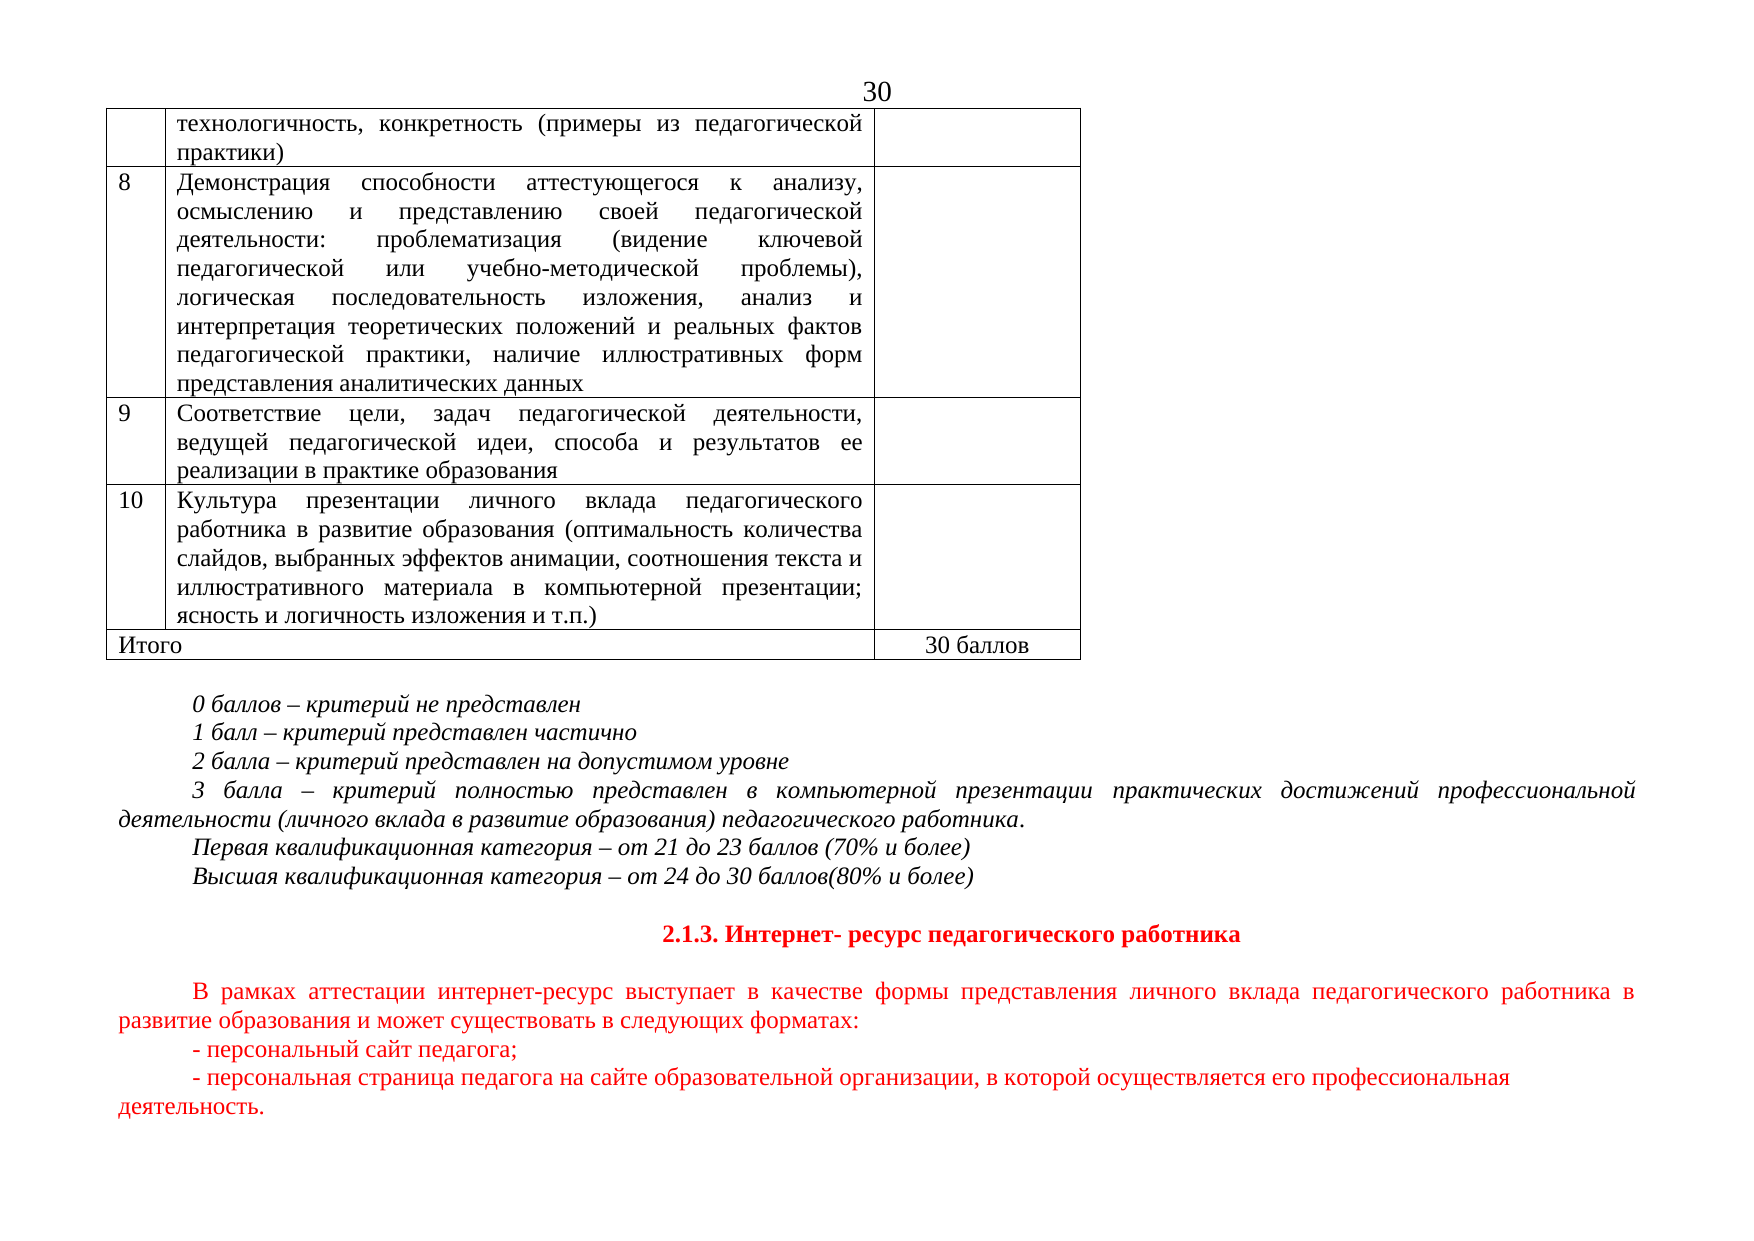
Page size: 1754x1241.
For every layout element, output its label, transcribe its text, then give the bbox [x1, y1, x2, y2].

table_cell Демонстрация способности аттестующегося к анализу, осмыслению и представлению своей педагогической деятельности: проблематизация (видение ключевой педагогической или учебно-методической проблемы), логическая последовательность изложения, анализ и интерпретация теоретических положений и реальных фактов педагогической практики, наличие иллюстративных форм представления аналитических данных [166, 167, 874, 397]
text - персональный сайт педагога; [118, 1034, 1636, 1062]
text 2 балла – критерий представлен на допустимом уровне [118, 746, 1636, 775]
text В рамках аттестации интернет-ресурс выступает в качестве формы представления личного вклада педагогического работника в развитие образования и может существовать в следующих форматах: [118, 976, 1636, 1034]
table_cell Итого [107, 630, 874, 659]
text 0 баллов – критерий не представлен [118, 689, 1636, 717]
table_cell [875, 167, 1080, 397]
table_cell 10 [107, 485, 165, 629]
text Первая квалификационная категория – от 21 до 23 баллов (70% и более) [118, 832, 1636, 861]
text 1 балл – критерий представлен частично [118, 717, 1636, 746]
table_cell 9 [107, 398, 165, 484]
table_cell [875, 398, 1080, 484]
table_cell Культура презентации личного вклада педагогического работника в развитие образования (оптимальность количества слайдов, выбранных эффектов анимации, соотношения текста и иллюстративного материала в компьютерной презентации; ясность и логичность изложения и т.п.) [166, 485, 874, 629]
table_cell 30 баллов [875, 630, 1080, 659]
text 2.1.3. Интернет- ресурс педагогического работника [193, 919, 1636, 947]
text 3 балла – критерий полностью представлен в компьютерной презентации практических достижений профессиональной деятельности (личного вклада в развитие образования) педагогического работника. [118, 775, 1636, 832]
table_cell [875, 109, 1080, 166]
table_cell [166, 109, 874, 166]
text - персональная страница педагога на сайте образовательной организации, в которой осуществляется его профессиональная деятельность. [118, 1062, 1636, 1120]
table_cell 7 [107, 109, 165, 166]
table_cell [875, 485, 1080, 629]
table_cell 8 [107, 167, 165, 397]
table_cell Соответствие цели, задач педагогической деятельности, ведущей педагогической идеи, способа и результатов ее реализации в практике образования [166, 398, 874, 484]
text Высшая квалификационная категория – от 24 до 30 баллов(80% и более) [118, 861, 1636, 890]
